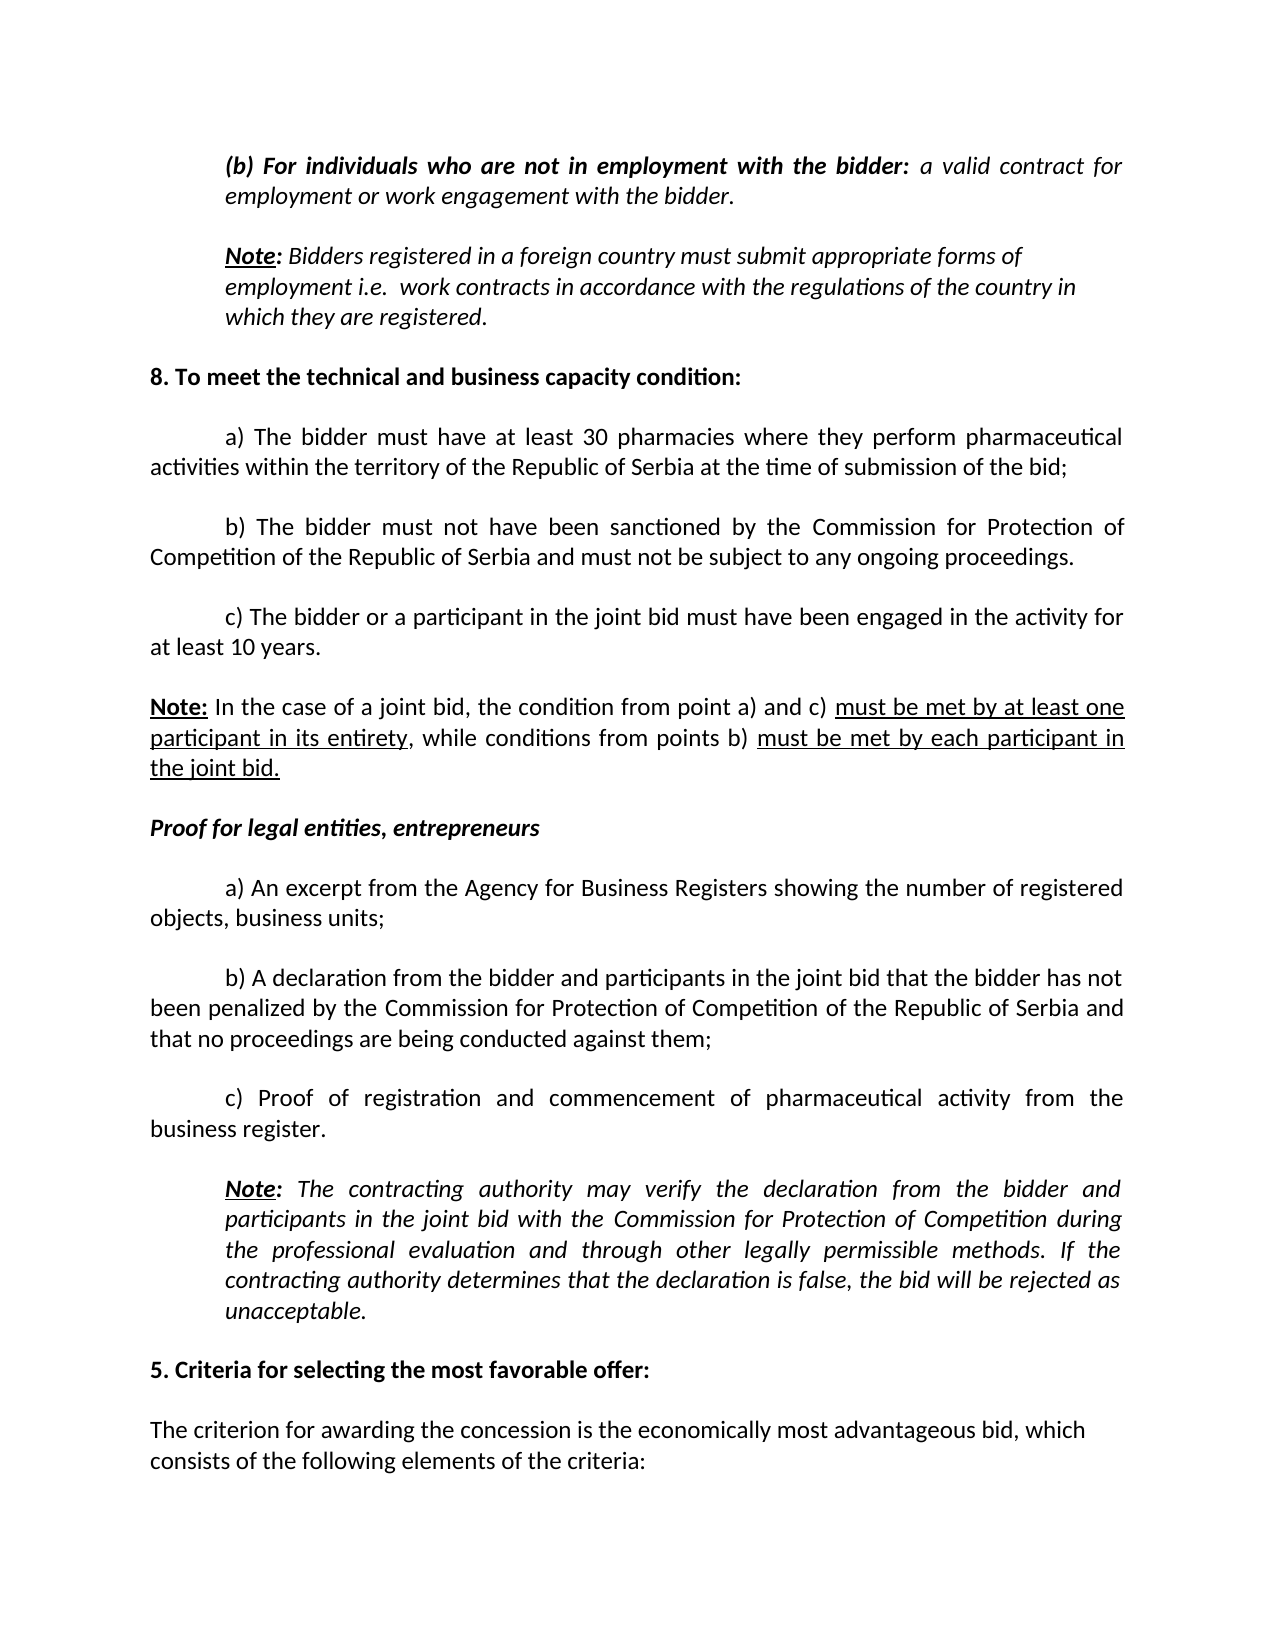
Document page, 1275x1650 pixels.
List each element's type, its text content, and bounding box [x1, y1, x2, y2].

text a) An excerpt from the Agency for Business Registers showing the number of registered objects, business units; [150, 872, 1125, 933]
text c) Proof of registration and commencement of pharmaceutical activity from the business register. [150, 1083, 1125, 1144]
text b) The bidder must not have been sanctioned by the Commission for Protection of Competition of the Republic of Serbia and must not be subject to any ongoing proceedings. [150, 511, 1125, 572]
text 8. To meet the technical and business capacity condition: [150, 361, 1125, 391]
text Note: In the case of a joint bid, the condition from point a) and c) must be met by at least one participant in its entirety, while conditions from points b) must be met by each participant in the joint bid. [150, 691, 1125, 783]
text b) A declaration from the bidder and participants in the joint bid that the bidder has not been penalized by the Commission for Protection of Competition of the Republic of Serbia and that no proceedings are being conducted against them; [150, 962, 1125, 1053]
text 5. Criteria for selecting the most favorable offer: [150, 1354, 1125, 1385]
text a) The bidder must have at least 30 pharmacies where they perform pharmaceutical activities within the territory of the Republic of Serbia at the time of submission of the bid; [150, 421, 1125, 482]
text (b) For individuals who are not in employment with the bidder: a valid contract for employment or work engagement with the bidder. [225, 150, 1125, 211]
text The criterion for awarding the concession is the economically most advantageous bid, which consists of the following elements of the criteria: [150, 1414, 1125, 1475]
text Proof for legal entities, entrepreneurs [150, 812, 1125, 842]
text Note: Bidders registered in a foreign country must submit appropriate forms of employment i.e. work contracts in accordance with the regulations of the country in which they are registered. [225, 240, 1125, 332]
text c) The bidder or a participant in the joint bid must have been engaged in the activity for at least 10 years. [150, 601, 1125, 662]
text Note: The contracting authority may verify the declaration from the bidder and participants in the joint bid with the Commission for Protection of Competition during the professional evaluation and through other legally permissible methods. If the contracting authority determines that the declaration is false, the bid will be rejected as unacceptable. [225, 1173, 1125, 1325]
